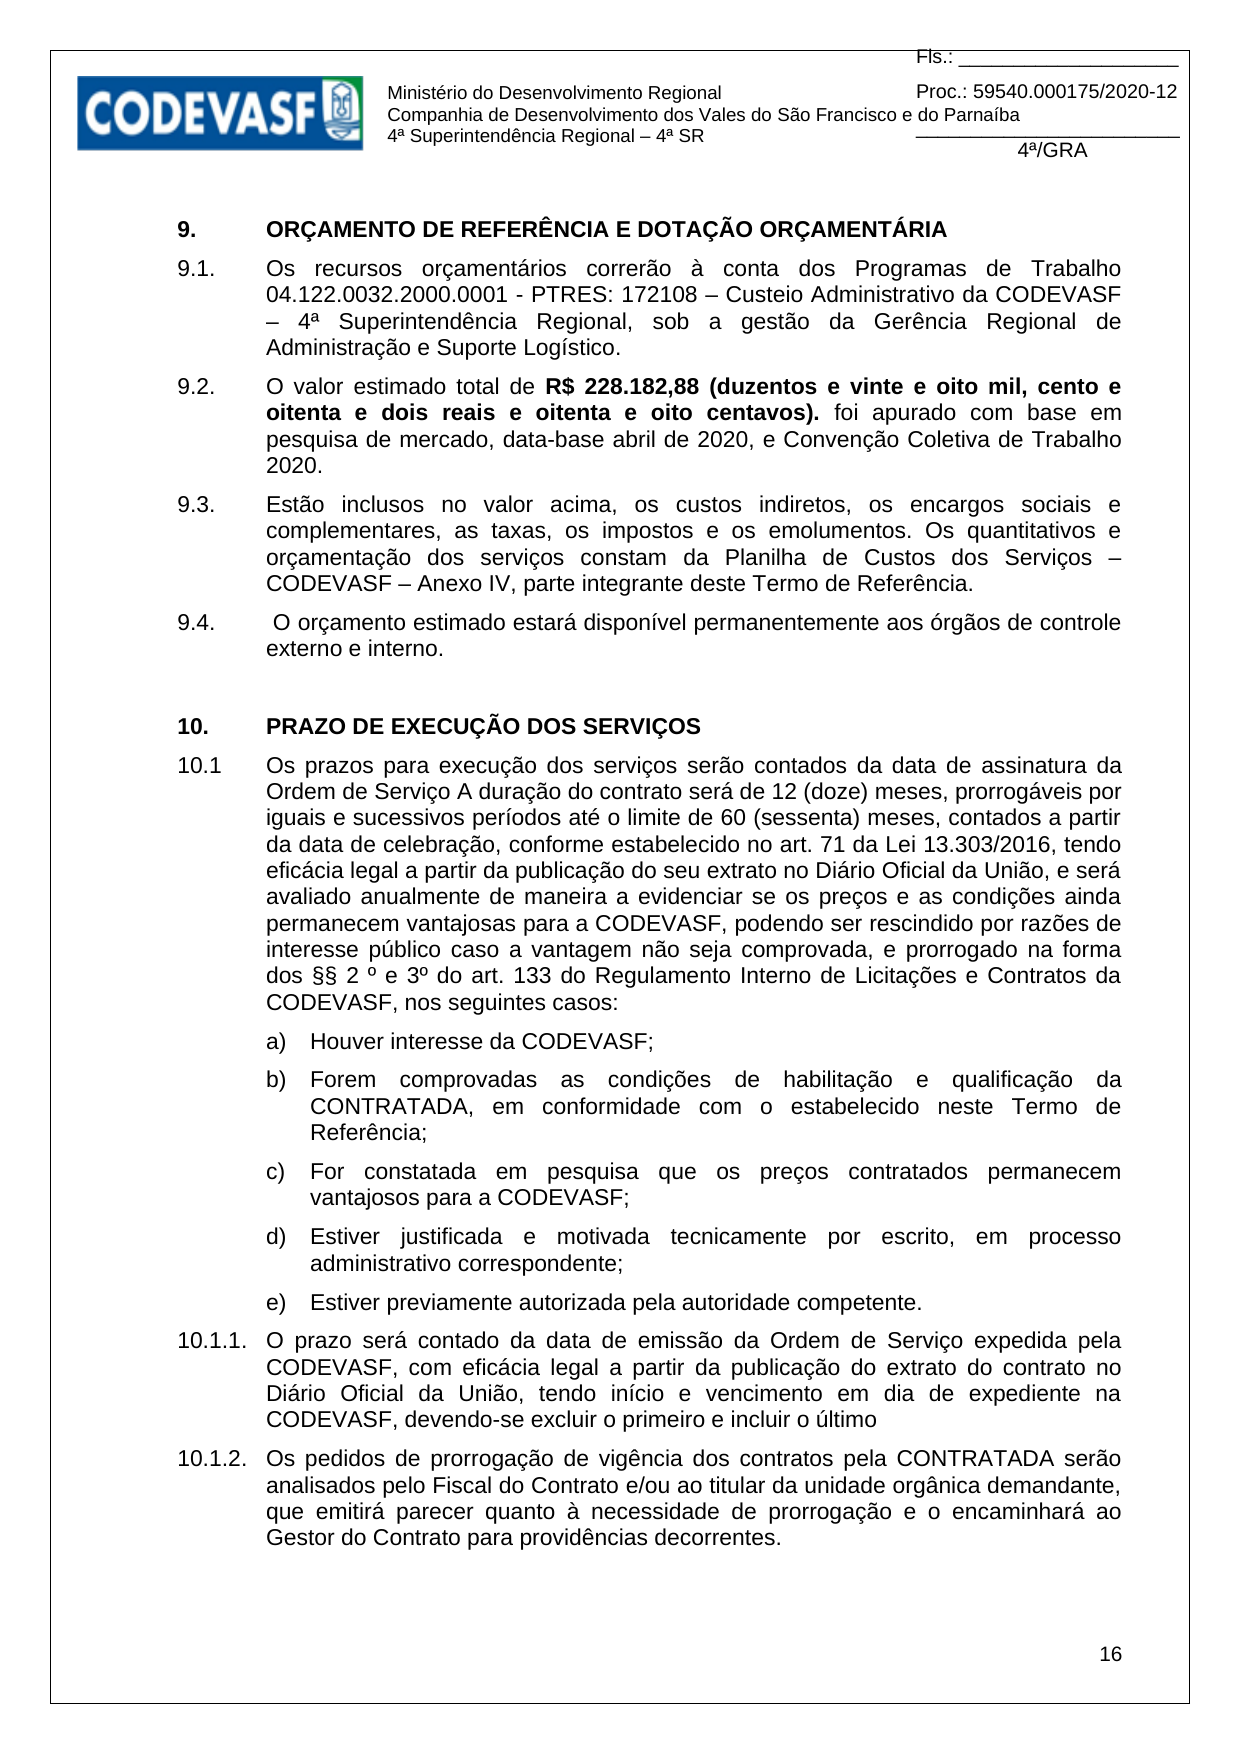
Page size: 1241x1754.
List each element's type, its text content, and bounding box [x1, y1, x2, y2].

subtitle Estão inclusos no valor acima, os custos indiretos, os encargos sociais e complementares, as taxas, os impostos e os emolumentos. Os quantitativos e orçamentação dos serviços constam da Planilha de Custos dos Serviços – CODEVASF – Anexo IV, parte integrante deste Termo de Referência. [177, 491, 1122, 596]
subtitle O orçamento estimado estará disponível permanentemente aos órgãos de controle externo e interno. [177, 609, 1122, 661]
list Estiver justificada e motivada tecnicamente por escrito, em processo administrativo correspondente; [266, 1223, 1122, 1276]
text 10.1 Os prazos para execução dos serviços serão contados da data de assinatura da Ordem de Serviço A duração do contrato será de 12 (doze) meses, prorrogáveis por iguais e sucessivos períodos até o limite de 60 (sessenta) meses, contados a partir da data de celebração, conforme estabelecido no art. 71 da Lei 13.303/2016, tendo eficácia legal a partir da publicação do seu extrato no Diário Oficial da União, e será avaliado anualmente de maneira a evidenciar se os preços e as condições ainda permanecem vantajosas para a CODEVASF, podendo ser rescindido por razões de interesse público caso a vantagem não seja comprovada, e prorrogado na forma dos §§ 2 º e 3º do art. 133 do Regulamento Interno de Licitações e Contratos da CODEVASF, nos seguintes casos: [177, 752, 1122, 1015]
text 10.1.1. O prazo será contado da data de emissão da Ordem de Serviço expedida pela CODEVASF, com eficácia legal a partir da publicação do extrato do contrato no Diário Oficial da União, tendo início e vencimento em dia de expediente na CODEVASF, devendo-se excluir o primeiro e incluir o último [177, 1327, 1122, 1433]
list Houver interesse da CODEVASF; [266, 1028, 1122, 1054]
picture [77, 76, 365, 153]
text 10.1.2. Os pedidos de prorrogação de vigência dos contratos pela CONTRATADA serão analisados pelo Fiscal do Contrato e/ou ao titular da unidade orgânica demandante, que emitirá parecer quanto à necessidade de prorrogação e o encaminhará ao Gestor do Contrato para providências decorrentes. [177, 1445, 1122, 1551]
list Forem comprovadas as condições de habilitação e qualificação da CONTRATADA, em conformidade com o estabelecido neste Termo de Referência; [266, 1066, 1122, 1146]
subtitle Os recursos orçamentários correrão à conta dos Programas de Trabalho 04.122.0032.2000.0001 - PTRES: 172108 – Custeio Administrativo da CODEVASF – 4ª Superintendência Regional, sob a gestão da Gerência Regional de Administração e Suporte Logístico. [177, 255, 1122, 360]
subtitle ORÇAMENTO DE REFERÊNCIA E DOTAÇÃO ORÇAMENTÁRIA [177, 216, 1122, 242]
list Estiver previamente autorizada pela autoridade competente. [266, 1288, 1122, 1315]
subtitle O valor estimado total de R$ 228.182,88 (duzentos e vinte e oito mil, cento e oitenta e dois reais e oitenta e oito centavos). foi apurado com base em pesquisa de mercado, data-base abril de 2020, e Convenção Coletiva de Trabalho 2020. [177, 373, 1122, 478]
list For constatada em pesquisa que os preços contratados permanecem vantajosos para a CODEVASF; [266, 1158, 1122, 1211]
subtitle PRAZO DE EXECUÇÃO DOS SERVIÇOS [177, 713, 1122, 739]
